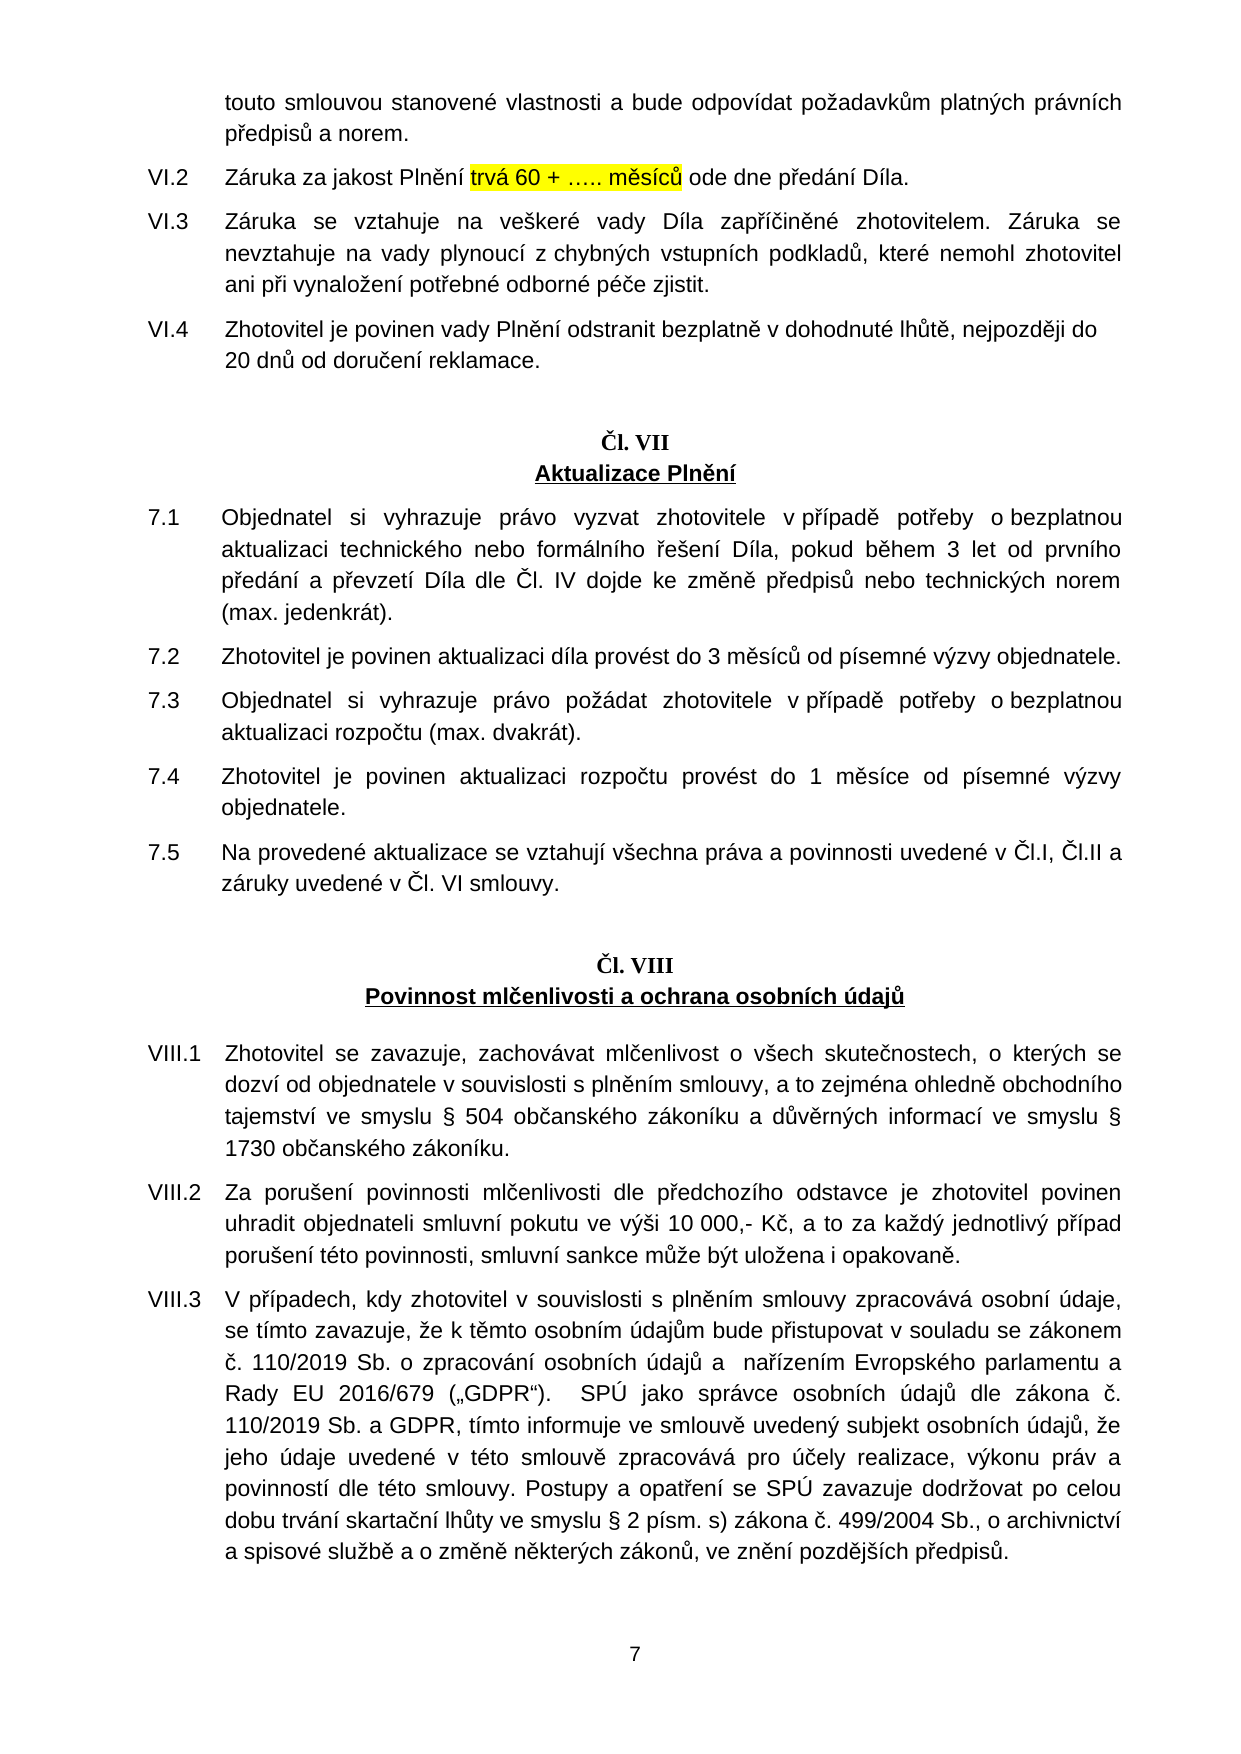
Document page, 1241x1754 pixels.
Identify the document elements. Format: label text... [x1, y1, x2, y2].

list 7.3 Objednatel si vyhrazuje právo požádat zhotovitele v případě potřeby o bezplatnou aktualizaci rozpočtu (max. dvakrát). [148, 687, 1122, 745]
list 7.4 Zhotovitel je povinen aktualizaci rozpočtu provést do 1 měsíce od písemné výzvy objednatele. [148, 763, 1122, 821]
list Záruka za jakost Plnění trvá 60 + ….. měsíců ode dne předání Díla. [148, 164, 470, 191]
list Záruka se vztahuje na veškeré vady Díla zapříčiněné zhotovitelem. Záruka se nevztahuje na vady plynoucí z chybných vstupních podkladů, které nemohl zhotovitel ani při vynaložení potřebné odborné péče zjistit. [148, 208, 1122, 298]
list Zhotovitel se zavazuje, zachovávat mlčenlivost o všech skutečnostech, o kterých se dozví od objednatele v souvislosti s plněním smlouvy, a to zejména ohledně obchodního tajemství ve smyslu § 504 občanského zákoníku a důvěrných informací ve smyslu § 1730 občanského zákoníku. [148, 1040, 1122, 1161]
list Za porušení povinnosti mlčenlivosti dle předchozího odstavce je zhotovitel povinen uhradit objednateli smluvní pokutu ve výši 10 000,- Kč, a to za každý jednotlivý případ porušení této povinnosti, smluvní sankce může být uložena i opakovaně. [148, 1178, 1122, 1268]
text Povinnost mlčenlivosti a ochrana osobních údajů [148, 952, 1122, 1009]
list Zhotovitel je povinen vady Plnění odstranit bezplatně v dohodnuté lhůtě, nejpozději do 20 dnů od doručení reklamace. [148, 316, 1122, 373]
list Aktualizace Plnění [148, 460, 1122, 487]
list 7.5 Na provedené aktualizace se vztahují všechna práva a povinnosti uvedené v Čl.I, Čl.II a záruky uvedené v Čl. VI smlouvy. [148, 838, 1122, 896]
list Záruka za jakost Plnění trvá 60 + ….. měsíců ode dne předání Díla. [682, 164, 1122, 191]
list V případech, kdy zhotovitel v souvislosti s plněním smlouvy zpracovává osobní údaje, se tímto zavazuje, že k těmto osobním údajům bude přistupovat v souladu se zákonem č. 110/2019 Sb. o zpracování osobních údajů a nařízením Evropského parlamentu a Rady EU 2016/679 („GDPR“). SPÚ jako správce osobních údajů dle zákona č. 110/2019 Sb. a GDPR, tímto informuje ve smlouvě uvedený subjekt osobních údajů, že jeho údaje uvedené v této smlouvě zpracovává pro účely realizace, výkonu práv a povinností dle této smlouvy. Postupy a opatření se SPÚ zavazuje dodržovat po celou dobu trvání skartační lhůty ve smyslu § 2 písm. s) zákona č. 499/2004 Sb., o archivnictví a spisové službě a o změně některých zákonů, ve znění pozdějších předpisů. [148, 1286, 1122, 1564]
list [148, 89, 1122, 147]
list 7.2 Zhotovitel je povinen aktualizaci díla provést do 3 měsíců od písemné výzvy objednatele. [148, 643, 1122, 669]
list 7.1 Objednatel si vyhrazuje právo vyzvat zhotovitele v případě potřeby o bezplatnou aktualizaci technického nebo formálního řešení Díla, pokud během 3 let od prvního předání a převzetí Díla dle Čl. IV dojde ke změně předpisů nebo technických norem (max. jedenkrát). [148, 504, 1122, 625]
